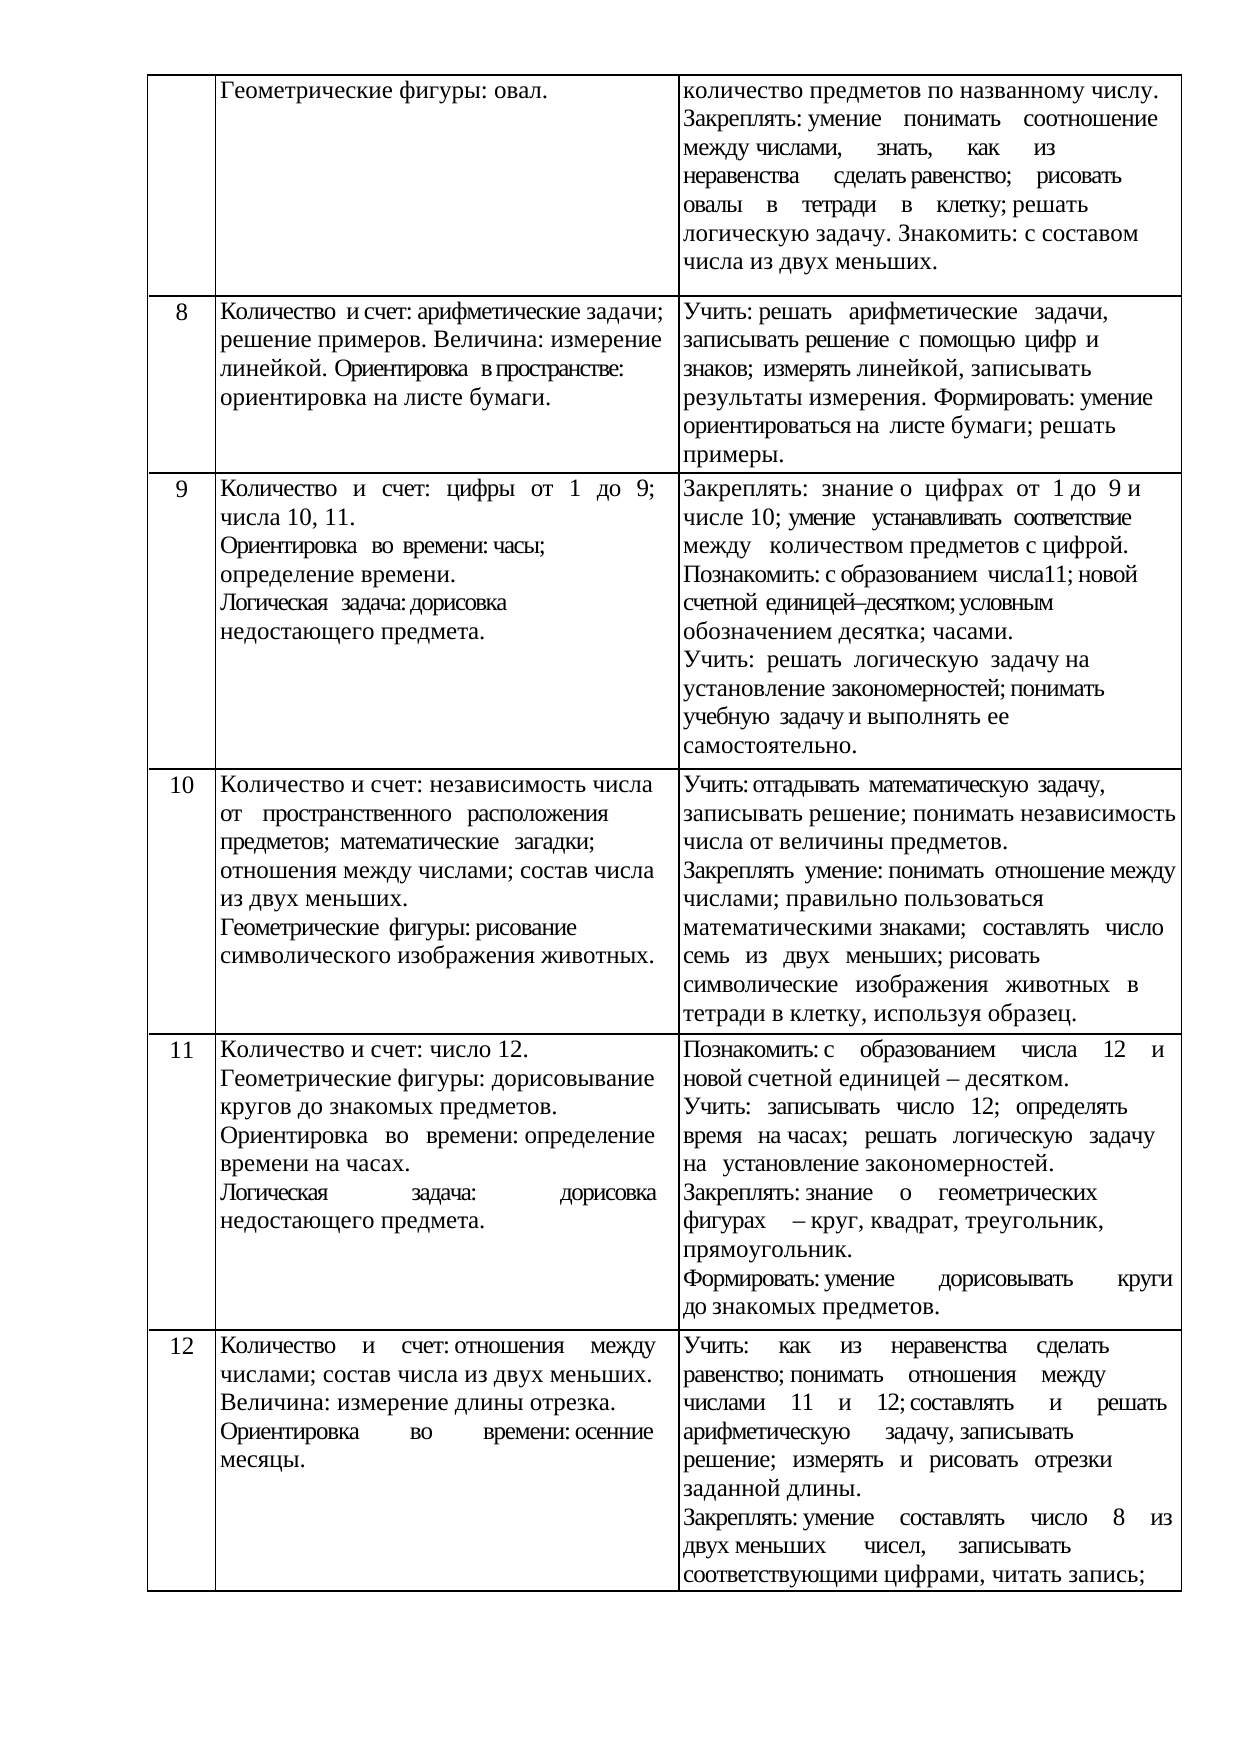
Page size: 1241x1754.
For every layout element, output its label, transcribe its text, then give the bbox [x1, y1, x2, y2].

table_cell Количество и счет: цифры от 1 до 9; числа 10, 11. Ориентировка во времени: часы; определение времени. Логическая задача: дорисовка недостающего предмета. [216, 474, 678, 768]
table_cell Количество и счет: число 12. Геометрические фигуры: дорисовывание кругов до знакомых предметов. Ориентировка во времени: определение времени на часах. Логическая задача: дорисовка недостающего предмета. [216, 1035, 678, 1329]
table_cell Учить: решать арифметические задачи, записывать решение с помощью цифр и знаков; измерять линейкой, записывать результаты измерения. Формировать: умение ориентироваться на листе бумаги; решать примеры. [680, 297, 1181, 472]
table_cell 12 [148, 1330, 215, 1590]
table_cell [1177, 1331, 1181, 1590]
table_cell 8 [148, 296, 215, 472]
table_cell Закреплять: знание о цифрах от 1 до 9 и числе 10; умение устанавливать соответствие между количеством предметов с цифрой. Познакомить: с образованием числа11; новой счетной единицей–десятком; условным обозначением десятка; часами. Учить: решать логическую задачу на установление закономерностей; понимать учебную задачу и выполнять ее самостоятельно. [680, 474, 1181, 768]
table_cell Познакомить: с образованием числа 12 и новой счетной единицей – десятком. Учить: записывать число 12; определять время на часах; решать логическую задачу на установление закономерностей. Закреплять: знание о геометрических фигурах – круг, квадрат, треугольник, прямоугольник. Формировать: умение дорисовывать круги до знакомых предметов. [680, 1035, 1181, 1329]
table_cell 10 [148, 769, 215, 1033]
table_cell [148, 76, 215, 295]
table_cell Количество и счет: отношения между числами; состав числа из двух меньших. Величина: измерение длины отрезка. Ориентировка во времени: осенние месяцы. [216, 1331, 678, 1590]
table_cell Количество и счет: арифметические задачи; решение примеров. Величина: измерение линейкой. Ориентировка в пространстве: ориентировка на листе бумаги. [216, 297, 678, 472]
table_cell количество предметов по названному числу. Закреплять: умение понимать соотношение между числами, знать, как из неравенства сделать равенство; рисовать овалы в тетради в клетку; решать логическую задачу. Знакомить: с составом числа из двух меньших. [680, 76, 1181, 295]
table_cell 9 [148, 473, 215, 768]
table_cell Количество и счет: независимость числа от пространственного расположения предметов; математические загадки; отношения между числами; состав числа из двух меньших. Геометрические фигуры: рисование символического изображения животных. [216, 770, 678, 1033]
table_cell Геометрические фигуры: овал. [216, 76, 678, 295]
table_cell Учить: отгадывать математическую задачу, записывать решение; понимать независимость числа от величины предметов. Закреплять умение: понимать отношение между числами; правильно пользоваться математическими знаками; составлять число семь из двух меньших; рисовать символические изображения животных в тетради в клетку, используя образец. [680, 770, 1181, 1033]
table_cell 11 [148, 1034, 215, 1329]
